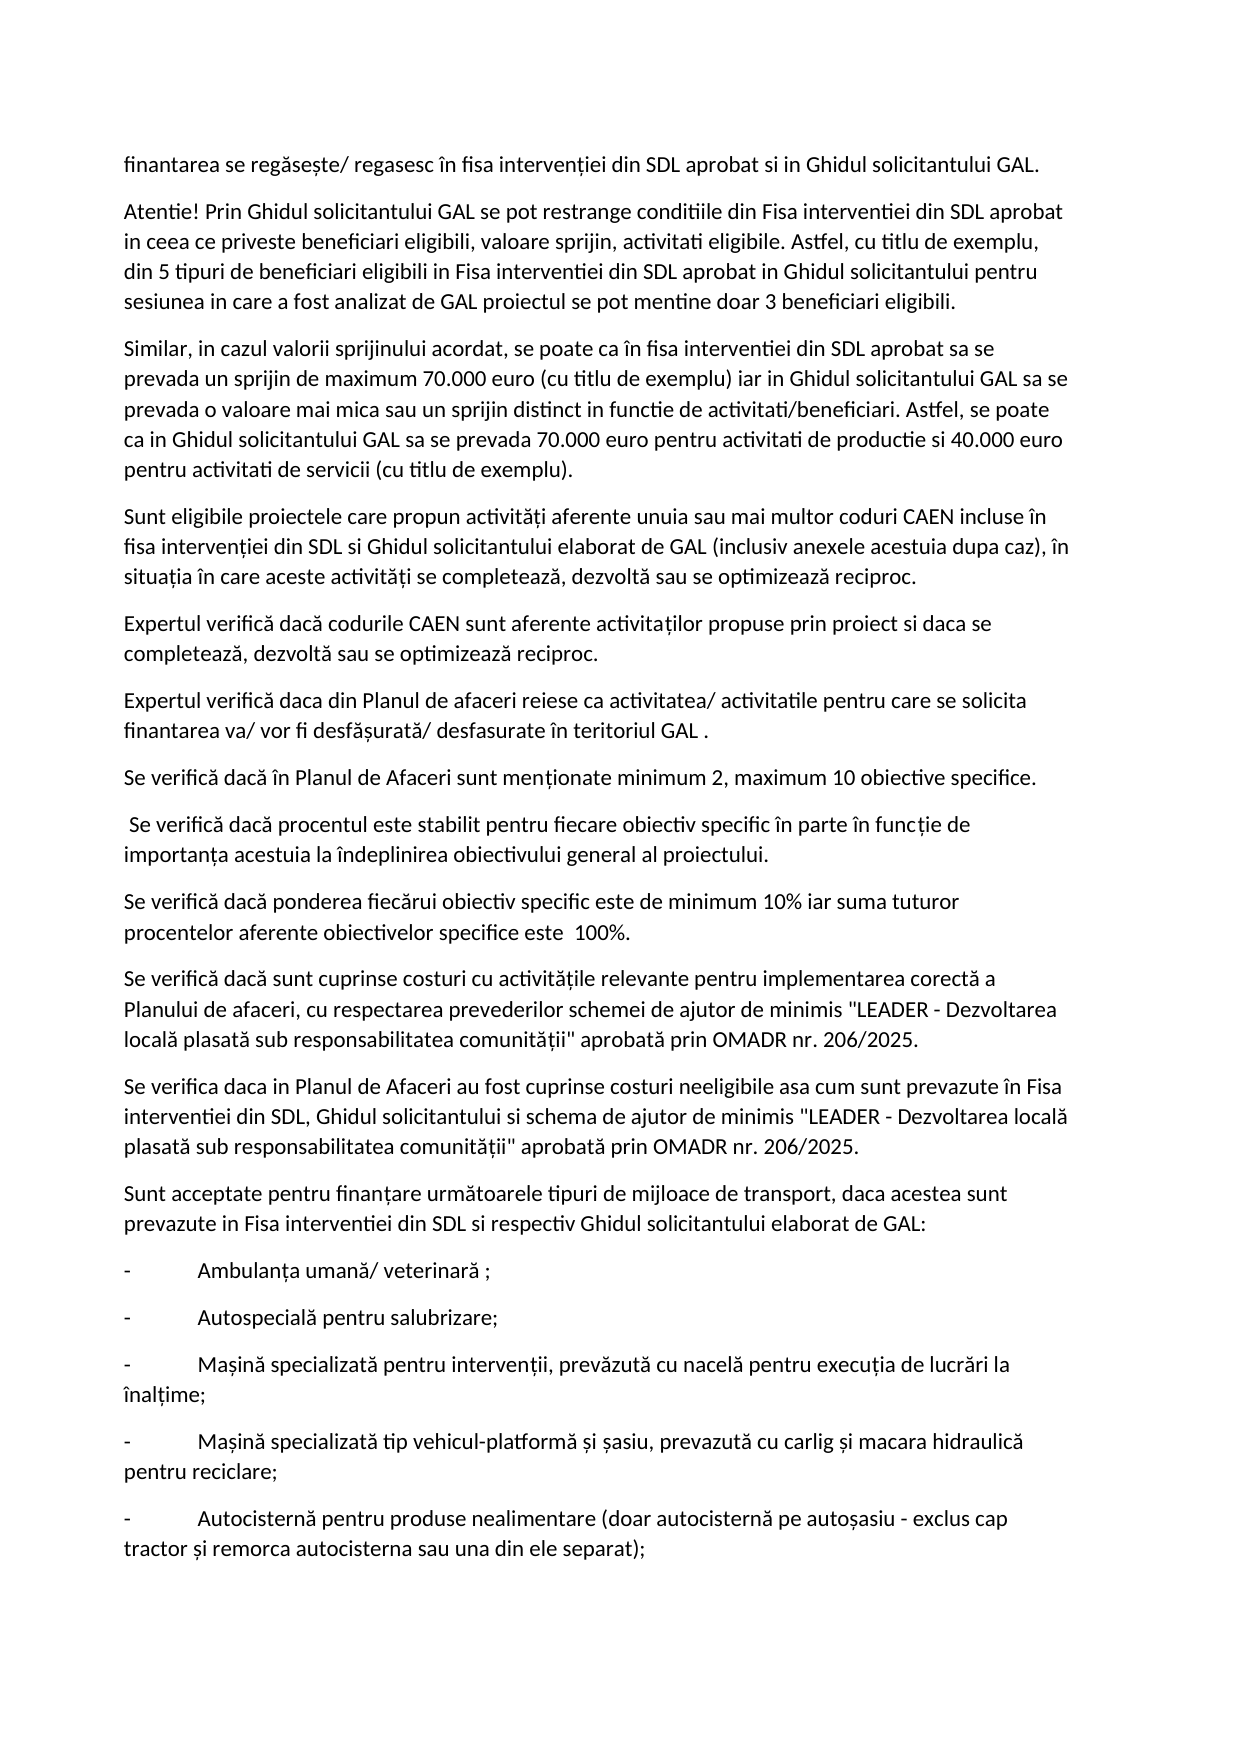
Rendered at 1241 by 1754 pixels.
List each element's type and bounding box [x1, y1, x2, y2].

table_cell [113, 150, 1086, 1581]
